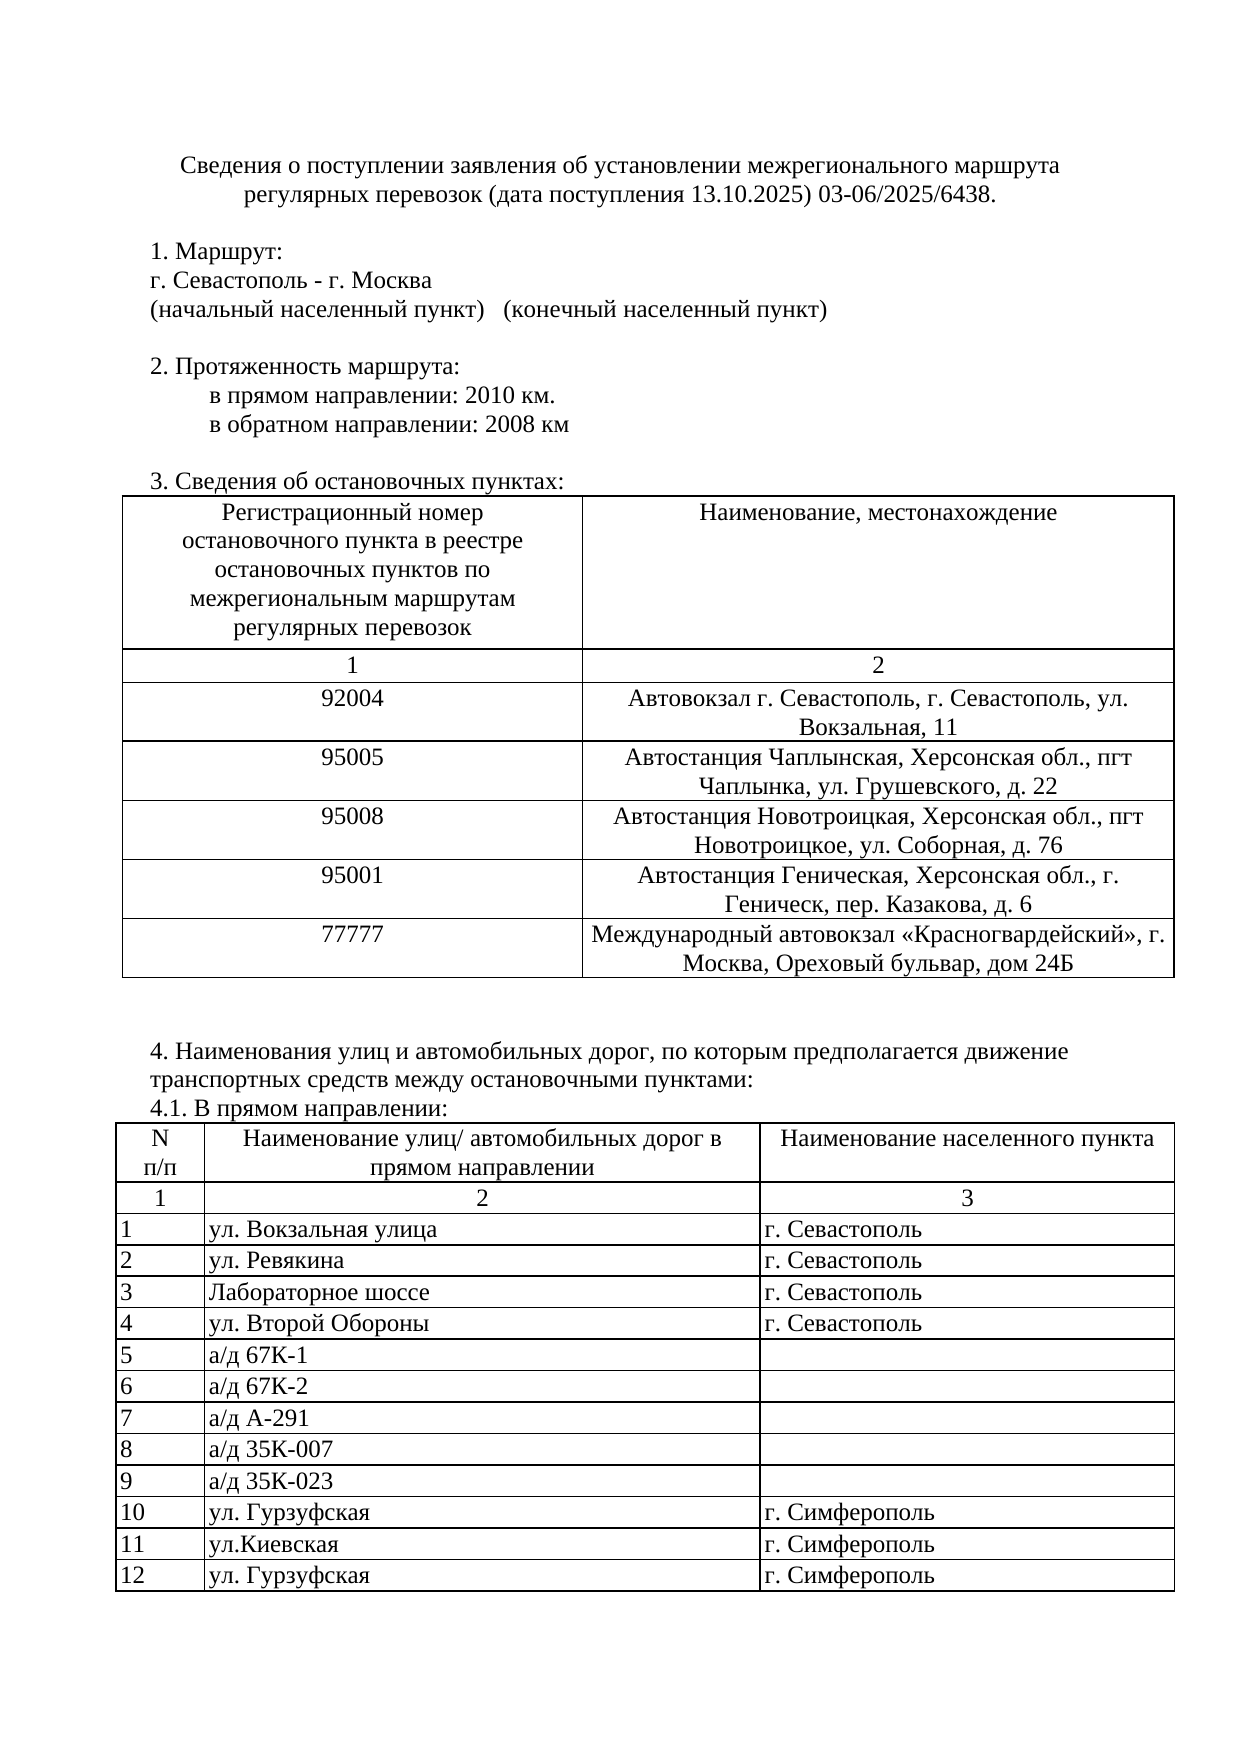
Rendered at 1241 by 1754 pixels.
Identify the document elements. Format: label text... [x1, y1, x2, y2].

table_header Наименование населенного пункта [761, 1124, 1174, 1181]
table_cell 3 [761, 1183, 1174, 1212]
table_cell 2 [117, 1246, 204, 1275]
table_cell Автостанция Новотроицкая, Херсонская обл., пгт Новотроицкое, ул. Соборная, д. 76 [583, 801, 1173, 858]
table_cell 2 [205, 1183, 759, 1212]
table_cell 4 [117, 1308, 204, 1338]
table_cell 8 [117, 1434, 204, 1464]
table_cell г. Севастополь [761, 1246, 1174, 1275]
table_cell 92004 [123, 683, 582, 740]
table_cell а/д 67К-2 [205, 1371, 759, 1401]
table_cell г. Севастополь [761, 1277, 1174, 1307]
table_cell ул. Второй Обороны [205, 1308, 759, 1338]
table_cell 77777 [123, 919, 582, 977]
table_header N п/п [117, 1124, 204, 1181]
text 2. Протяженность маршрута: [150, 351, 1090, 380]
text в прямом направлении: 2010 км. [150, 380, 1090, 409]
table_cell 95001 [123, 860, 582, 918]
text 1. Маршрут: [150, 236, 1090, 265]
table_cell г. Симферополь [761, 1497, 1174, 1527]
text в обратном направлении: 2008 км [150, 409, 1090, 437]
table_cell 7 [117, 1403, 204, 1433]
table_cell 11 [117, 1529, 204, 1558]
table_cell 3 [117, 1277, 204, 1307]
table_cell ул. Гурзуфская [205, 1497, 759, 1527]
table_cell Автостанция Геническая, Херсонская обл., г. Геническ, пер. Казакова, д. 6 [583, 860, 1173, 918]
table_cell г. Севастополь [761, 1308, 1174, 1338]
table_cell 10 [117, 1497, 204, 1527]
table_cell [761, 1371, 1174, 1401]
table_cell [761, 1434, 1174, 1464]
text 4. Наименования улиц и автомобильных дорог, по которым предполагается движение транспортных средств между остановочными пунктами: [150, 1036, 1090, 1093]
table_cell г. Севастополь [761, 1214, 1174, 1244]
text (начальный населенный пункт) (конечный населенный пункт) [150, 294, 1090, 322]
table_cell [761, 1403, 1174, 1433]
table_cell 95008 [123, 801, 582, 858]
table_header Наименование, местонахождение [583, 497, 1173, 648]
table_cell ул.Киевская [205, 1529, 759, 1558]
table_cell г. Симферополь [761, 1560, 1174, 1590]
table_cell а/д 35К-007 [205, 1434, 759, 1464]
table_cell 1 [117, 1214, 204, 1244]
table_cell 12 [117, 1560, 204, 1590]
table_cell а/д 35К-023 [205, 1466, 759, 1496]
table_header Наименование улиц/ автомобильных дорог в прямом направлении [205, 1124, 759, 1181]
table_cell 2 [583, 650, 1173, 681]
text 3. Сведения об остановочных пунктах: [150, 466, 1090, 495]
table_cell 1 [123, 650, 582, 681]
table_cell Автостанция Чаплынская, Херсонская обл., пгт Чаплынка, ул. Грушевского, д. 22 [583, 742, 1173, 799]
table_cell [761, 1340, 1174, 1370]
text 4.1. В прямом направлении: [150, 1093, 1090, 1122]
table_cell ул. Гурзуфская [205, 1560, 759, 1590]
table_cell Лабораторное шоссе [205, 1277, 759, 1307]
table_cell Международный автовокзал «Красногвардейский», г. Москва, Ореховый бульвар, дом 24Б [583, 919, 1173, 977]
table_cell ул. Вокзальная улица [205, 1214, 759, 1244]
table_cell 95005 [123, 742, 582, 799]
table_cell а/д А-291 [205, 1403, 759, 1433]
table_cell 9 [117, 1466, 204, 1496]
text г. Севастополь - г. Москва [150, 265, 1090, 294]
table_cell 1 [117, 1183, 204, 1212]
table_cell а/д 67К-1 [205, 1340, 759, 1370]
table_cell 6 [117, 1371, 204, 1401]
text Сведения о поступлении заявления об установлении межрегионального маршрута регулярных перевозок (дата поступления 13.10.2025) 03-06/2025/6438. [150, 150, 1090, 207]
table_cell г. Симферополь [761, 1529, 1174, 1558]
table_cell Автовокзал г. Севастополь, г. Севастополь, ул. Вокзальная, 11 [583, 683, 1173, 740]
table_cell ул. Ревякина [205, 1246, 759, 1275]
table_header Регистрационный номер остановочного пункта в реестре остановочных пунктов по межрегиональным маршрутам регулярных перевозок [123, 497, 582, 648]
table_cell [761, 1466, 1174, 1496]
table_cell 5 [117, 1340, 204, 1370]
